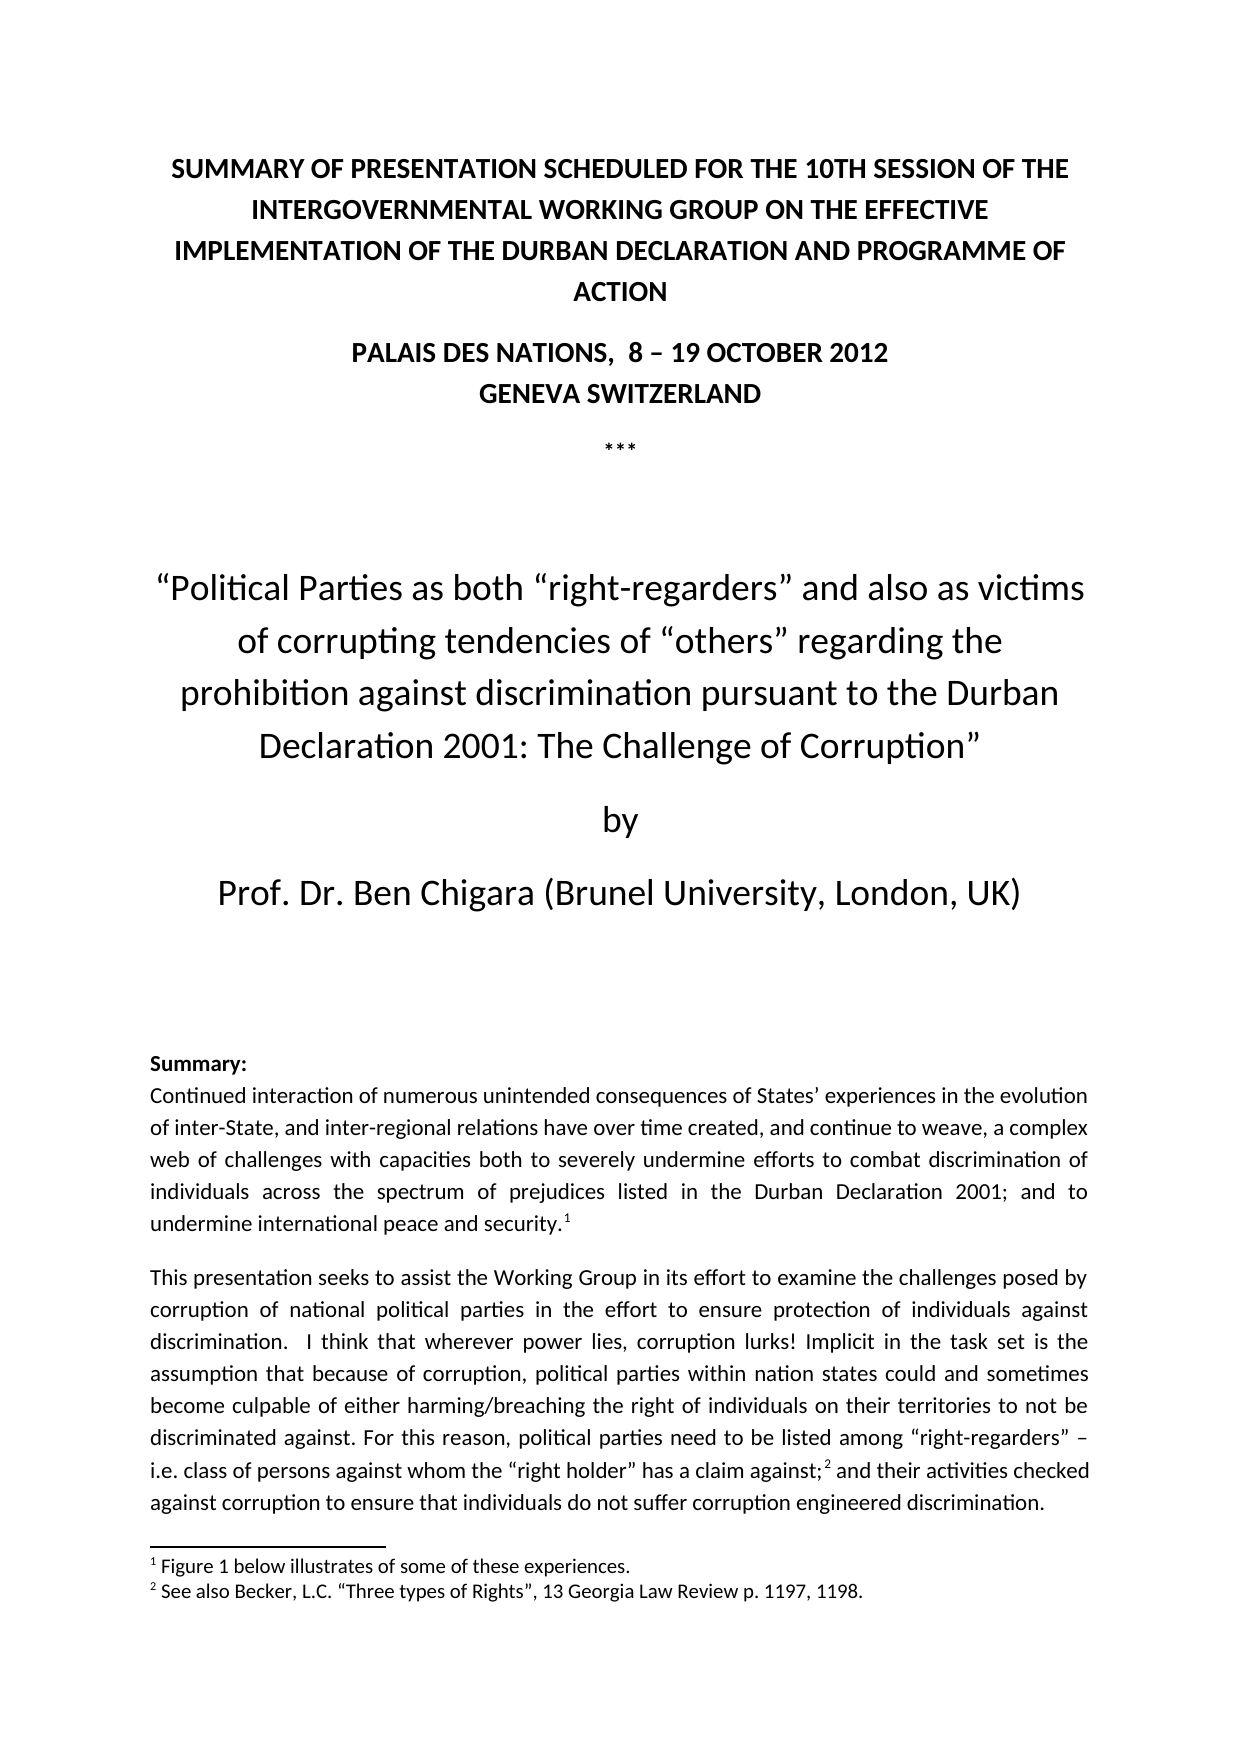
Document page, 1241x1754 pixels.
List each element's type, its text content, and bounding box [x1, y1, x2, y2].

text Continued interaction of numerous unintended consequences of States’ experiences in the evolution of inter-State, and inter-regional relations have over time created, and continue to weave, a complex web of challenges with capacities both to severely undermine efforts to combat discrimination of individuals across the spectrum of prejudices listed in the Durban Declaration 2001; and to undermine international peace and security. [150, 1081, 1090, 1238]
text Prof. Dr. Ben Chigara (Brunel University, London, UK) [150, 869, 1090, 915]
text Palais des Nations, 8 – 19 October 2012 [150, 334, 1090, 370]
text Summary: [150, 1049, 1090, 1077]
text “Political Parties as both “right-regarders” and also as victims of corrupting tendencies of “others” regarding the prohibition against discrimination pursuant to the Durban Declaration 2001: The Challenge of Corruption” [150, 564, 1090, 768]
text by [150, 796, 1090, 841]
text *** [150, 437, 1090, 465]
text geneva Switzerland [150, 376, 1090, 411]
text This presentation seeks to assist the Working Group in its effort to examine the challenges posed by corruption of national political parties in the effort to ensure protection of individuals against discrimination. I think that wherever power lies, corruption lurks! Implicit in the task set is the assumption that because of corruption, political parties within nation states could and sometimes become culpable of either harming/breaching the right of individuals on their territories to not be discriminated against. For this reason, political parties need to be listed among “right-regarders” – i.e. class of persons against whom the “right holder” has a claim against; and their activities checked against corruption to ensure that individuals do not suffer corruption engineered discrimination. [150, 1263, 1090, 1516]
text SUMMARY OF PRESENTATION SCHEDULED FOR THE 10th session of the INTERGOVERNMENTAL Working Group on the Effective Implementation of the Durban Declaration and programme of Action [150, 150, 1090, 308]
